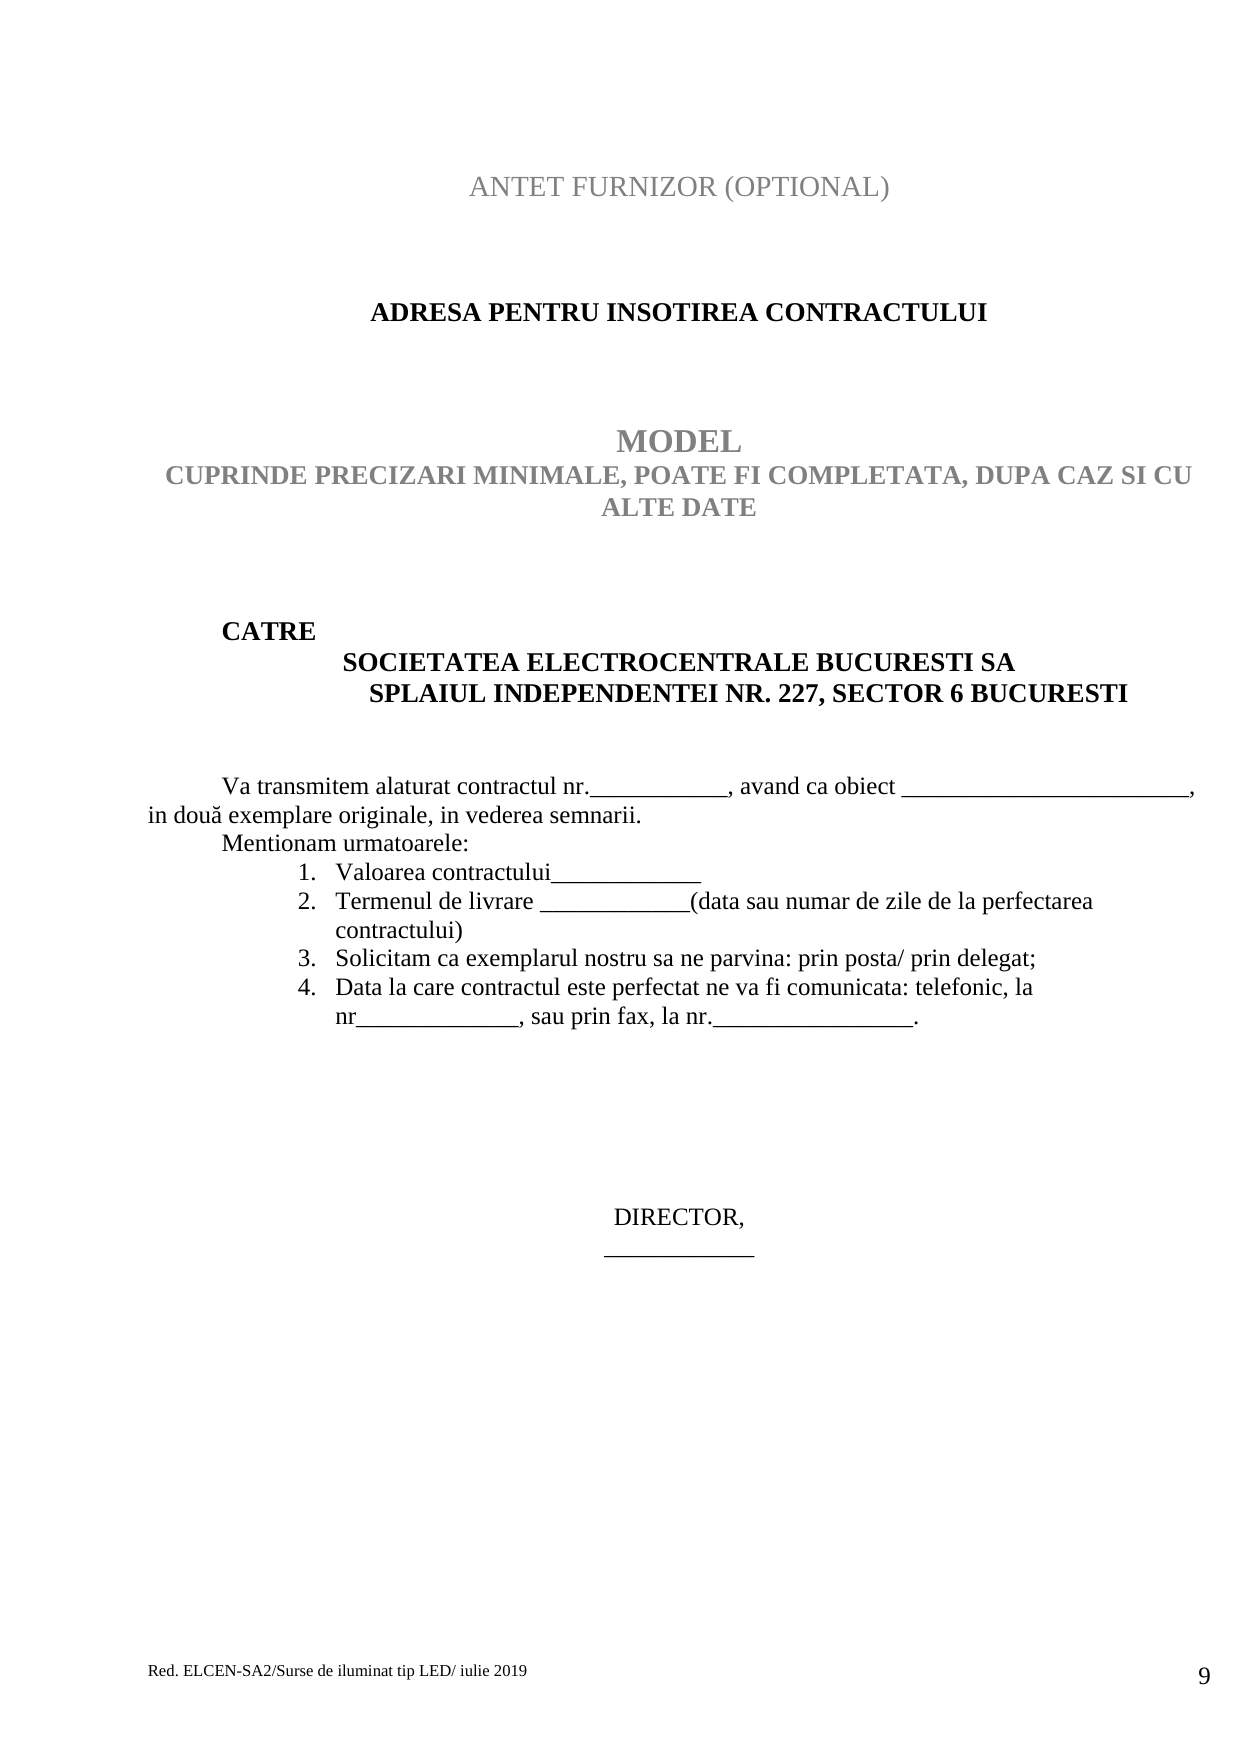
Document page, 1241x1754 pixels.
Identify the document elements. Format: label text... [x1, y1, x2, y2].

list Solicitam ca exemplarul nostru sa ne parvina: prin posta/ prin delegat; [298, 943, 1211, 972]
text MODEL [148, 421, 1211, 459]
text cuprinde precizari minimale, poate fi completata, dupa caz si cu alte date [148, 459, 1211, 522]
text Splaiul Independentei nr. 227, Sector 6 Bucuresti [148, 677, 1211, 709]
text Catre [148, 615, 1211, 646]
text Va transmitem alaturat contractul nr.___________, avand ca obiect _______________________, in două exemplare originale, in vederea semnarii. [148, 771, 1211, 828]
text SOCIETATEA ELECTROCENTRALE BUCURESTI SA [148, 646, 1211, 677]
list Data la care contractul este perfectat ne va fi comunicata: telefonic, la nr_____________, sau prin fax, la nr.________________. [298, 972, 1211, 1030]
text ____________ [148, 1231, 1211, 1260]
list Termenul de livrare ____________(data sau numar de zile de la perfectarea contractului) [298, 886, 1211, 943]
text Mentionam urmatoarele: [148, 828, 1211, 857]
text Adresa pentru insotirea contractului [148, 297, 1211, 328]
list Valoarea contractului____________ [298, 857, 1211, 886]
text ANTET FURNIZOR (OPTIONAL) [148, 169, 1211, 203]
text DIRECTOR, [148, 1202, 1211, 1231]
